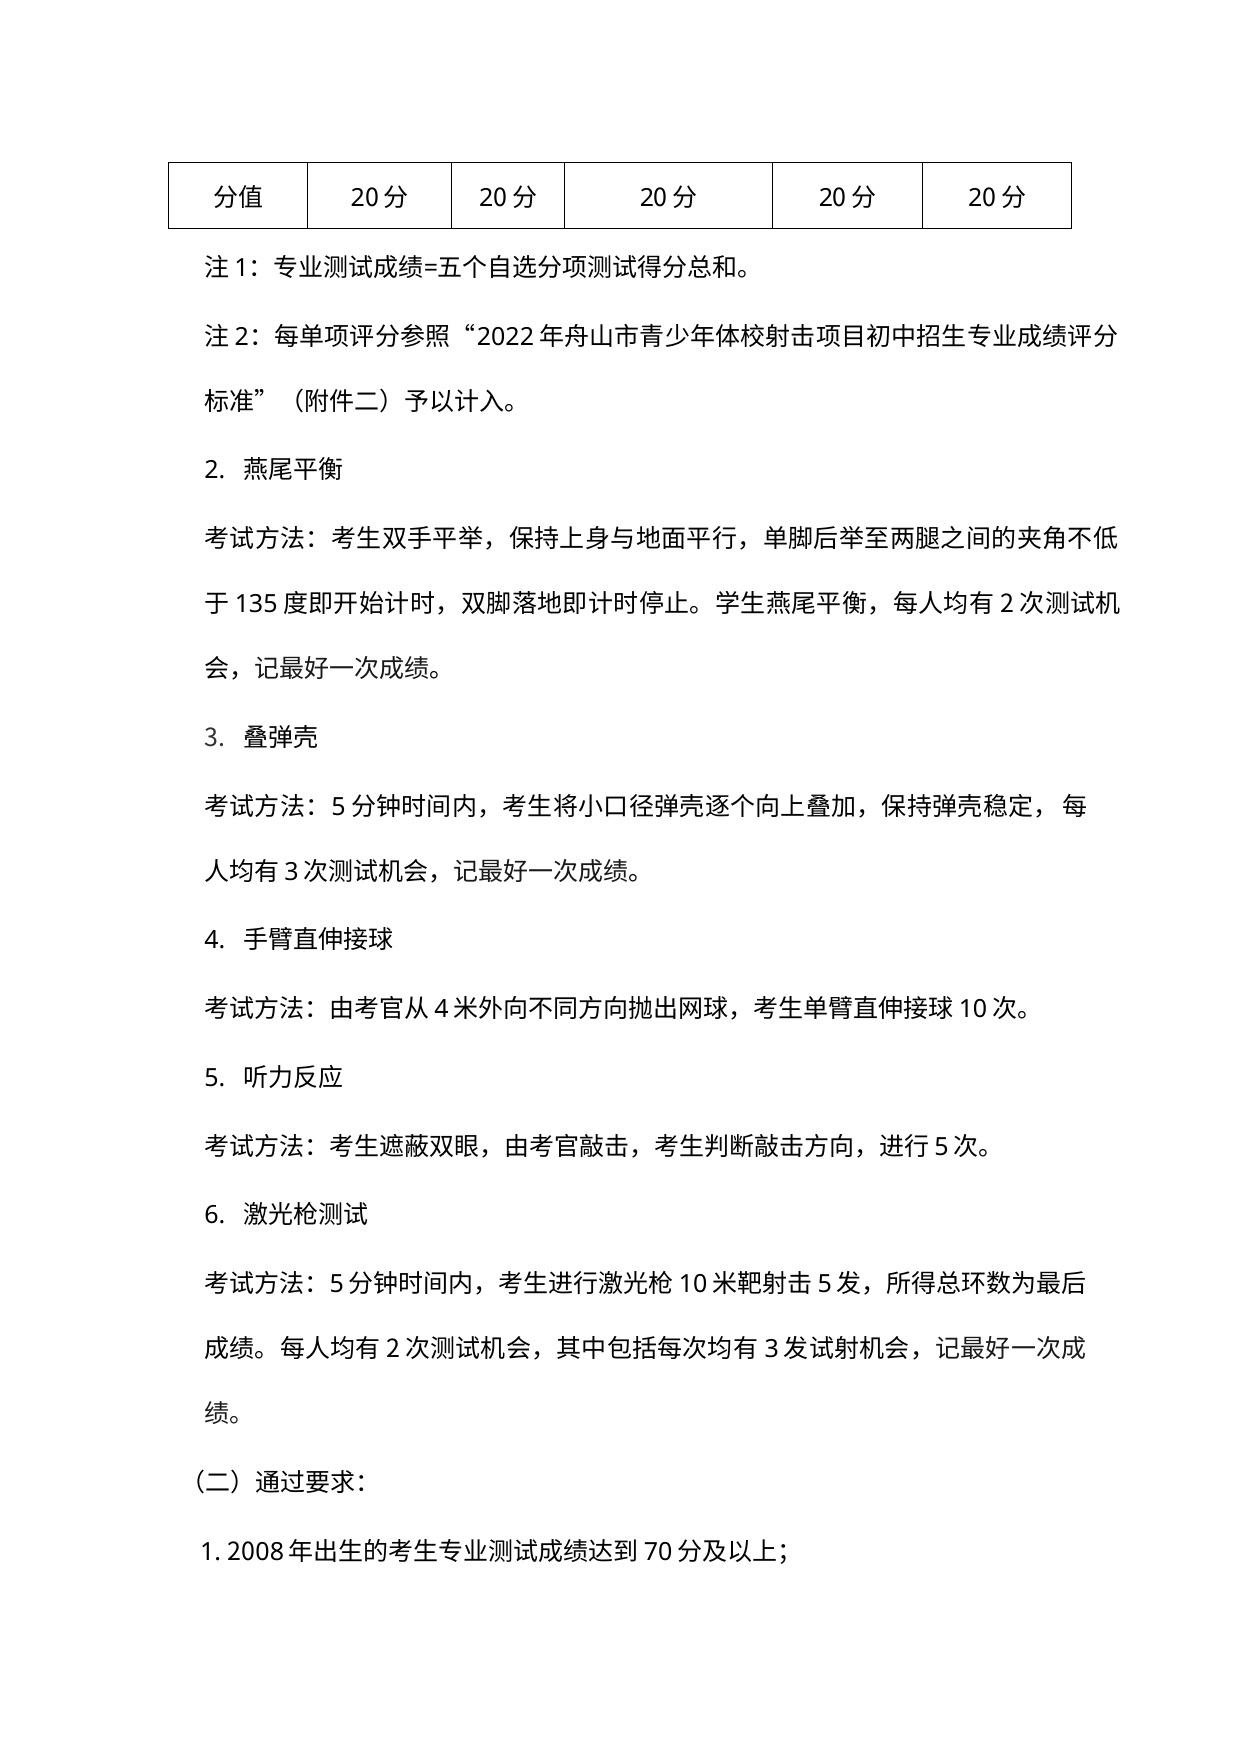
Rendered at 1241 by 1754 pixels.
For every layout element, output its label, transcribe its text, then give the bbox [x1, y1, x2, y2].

text 考试方法：考生双手平举，保持上身与地面平行，单脚后举至两腿之间的夹角不低于135度即开始计时，双脚落地即计时停止。学生燕尾平衡，每人均有2次测试机会，记最好一次成绩。 [204, 504, 1121, 699]
text 考试方法：5分钟时间内，考生将小口径弹壳逐个向上叠加，保持弹壳稳定，每人均有3次测试机会，记最好一次成绩。 [204, 772, 1087, 902]
table_cell 20分 [923, 163, 1071, 228]
table_cell 20分 [773, 163, 922, 228]
list 通过要求： [158, 1448, 1087, 1513]
list 2008年出生的考生专业测试成绩达到70分及以上； [112, 1517, 1087, 1582]
text 考试方法：5分钟时间内，考生进行激光枪10米靶射击5发，所得总环数为最后成绩。每人均有2次测试机会，其中包括每次均有3发试射机会，记最好一次成绩。 [204, 1249, 1087, 1444]
list 激光枪测试 [204, 1180, 1087, 1245]
list 燕尾平衡 [204, 435, 1087, 500]
table_cell 20分 [308, 163, 451, 228]
text 注1：专业测试成绩=五个自选分项测试得分总和。 [204, 233, 1121, 298]
list 叠弹壳 [204, 703, 1087, 768]
table_cell 分值 [169, 163, 307, 228]
table_cell 20分 [565, 163, 772, 228]
table_cell 20分 [452, 163, 564, 228]
text 注2：每单项评分参照“2022年舟山市青少年体校射击项目初中招生专业成绩评分标准”（附件二）予以计入。 [204, 302, 1121, 432]
list 听力反应 [204, 1043, 1087, 1108]
text 考试方法：考生遮蔽双眼，由考官敲击，考生判断敲击方向，进行5次。 [204, 1112, 1087, 1177]
list 手臂直伸接球 [204, 905, 1087, 970]
text 考试方法：由考官从4米外向不同方向抛出网球，考生单臂直伸接球10次。 [204, 974, 1087, 1039]
